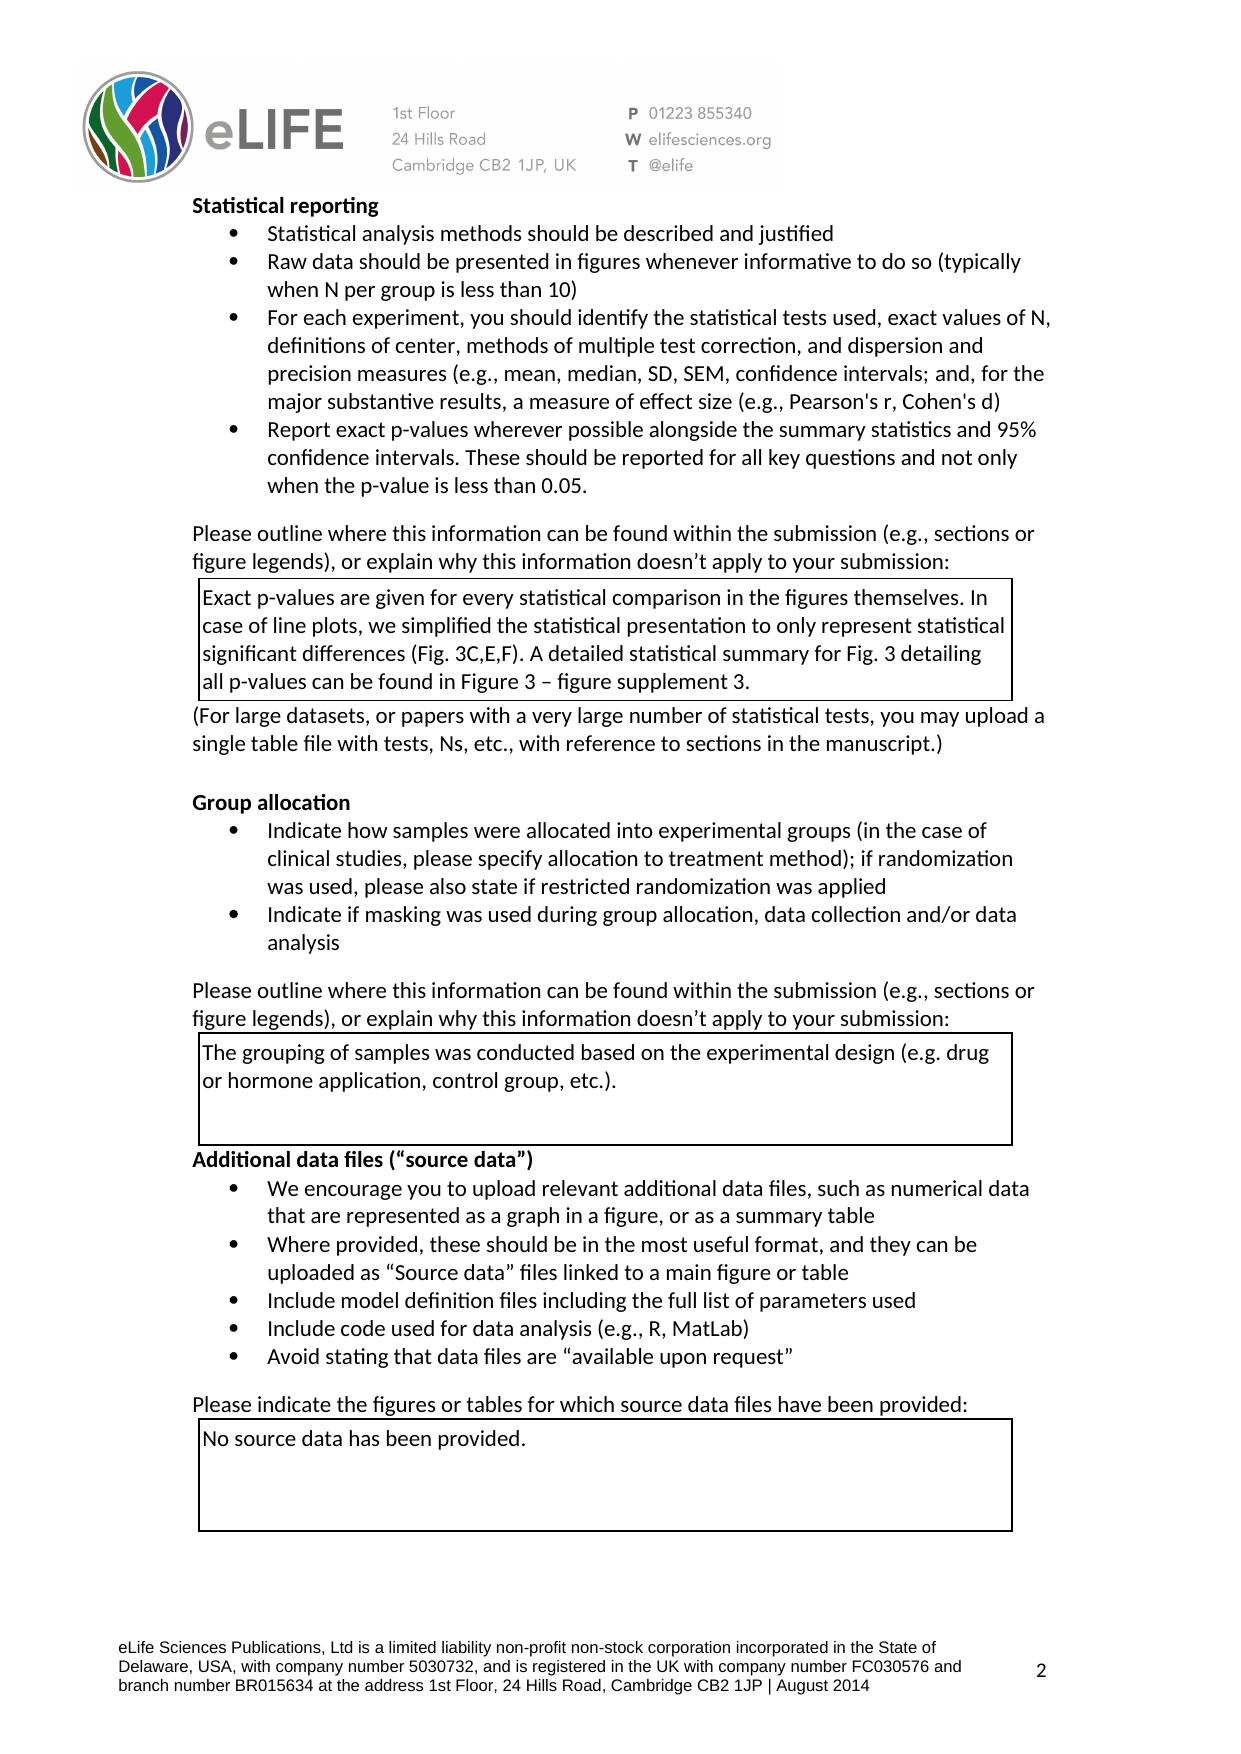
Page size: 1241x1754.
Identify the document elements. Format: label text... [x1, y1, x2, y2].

picture [73, 59, 784, 191]
text Group allocation [192, 788, 1053, 816]
list Statistical analysis methods should be described and justified [229, 219, 1053, 247]
text The grouping of samples was conducted based on the experimental design (e.g. drug or hormone application, control group, etc.). [200, 1036, 1011, 1096]
list Avoid stating that data files are “available upon request” [229, 1342, 1053, 1370]
list Indicate if masking was used during group allocation, data collection and/or data analysis [229, 900, 1053, 956]
list For each experiment, you should identify the statistical tests used, exact values of N, definitions of center, methods of multiple test correction, and dispersion and precision measures (e.g., mean, median, SD, SEM, confidence intervals; and, for the major substantive results, a measure of effect size (e.g., Pearson's r, Cohen's d) [229, 303, 1053, 415]
list We encourage you to upload relevant additional data files, such as numerical data that are represented as a graph in a figure, or as a summary table [229, 1174, 1053, 1230]
list Include model definition files including the full list of parameters used [229, 1286, 1053, 1314]
list Where provided, these should be in the most useful format, and they can be uploaded as “Source data” files linked to a main figure or table [229, 1230, 1053, 1286]
text Additional data files (“source data”) [192, 1063, 1053, 1174]
list Raw data should be presented in figures whenever informative to do so (typically when N per group is less than 10) [229, 247, 1053, 303]
list Report exact p-values wherever possible alongside the summary statistics and 95% confidence intervals. These should be reported for all key questions and not only when the p-value is less than 0.05. [229, 415, 1053, 499]
text Please indicate the figures or tables for which source data files have been provided: [192, 1390, 1053, 1418]
list Indicate how samples were allocated into experimental groups (in the case of clinical studies, please specify allocation to treatment method); if randomization was used, please also state if restricted randomization was applied [229, 816, 1053, 900]
text No source data has been provided. [200, 1422, 1011, 1454]
text (For large datasets, or papers with a very large number of statistical tests, you may upload a single table file with tests, Ns, etc., with reference to sections in the manuscript.) [192, 603, 1053, 757]
list Include code used for data analysis (e.g., R, MatLab) [229, 1314, 1053, 1342]
text Exact p-values are given for every statistical comparison in the figures themselves. In case of line plots, we simplified the statistical presentation to only represent statistical significant differences (Fig. 3C,E,F). A detailed statistical summary for Fig. 3 detailing all p-values can be found in Figure 3 – figure supplement 3. [200, 581, 1011, 697]
text Statistical reporting [192, 191, 1053, 219]
